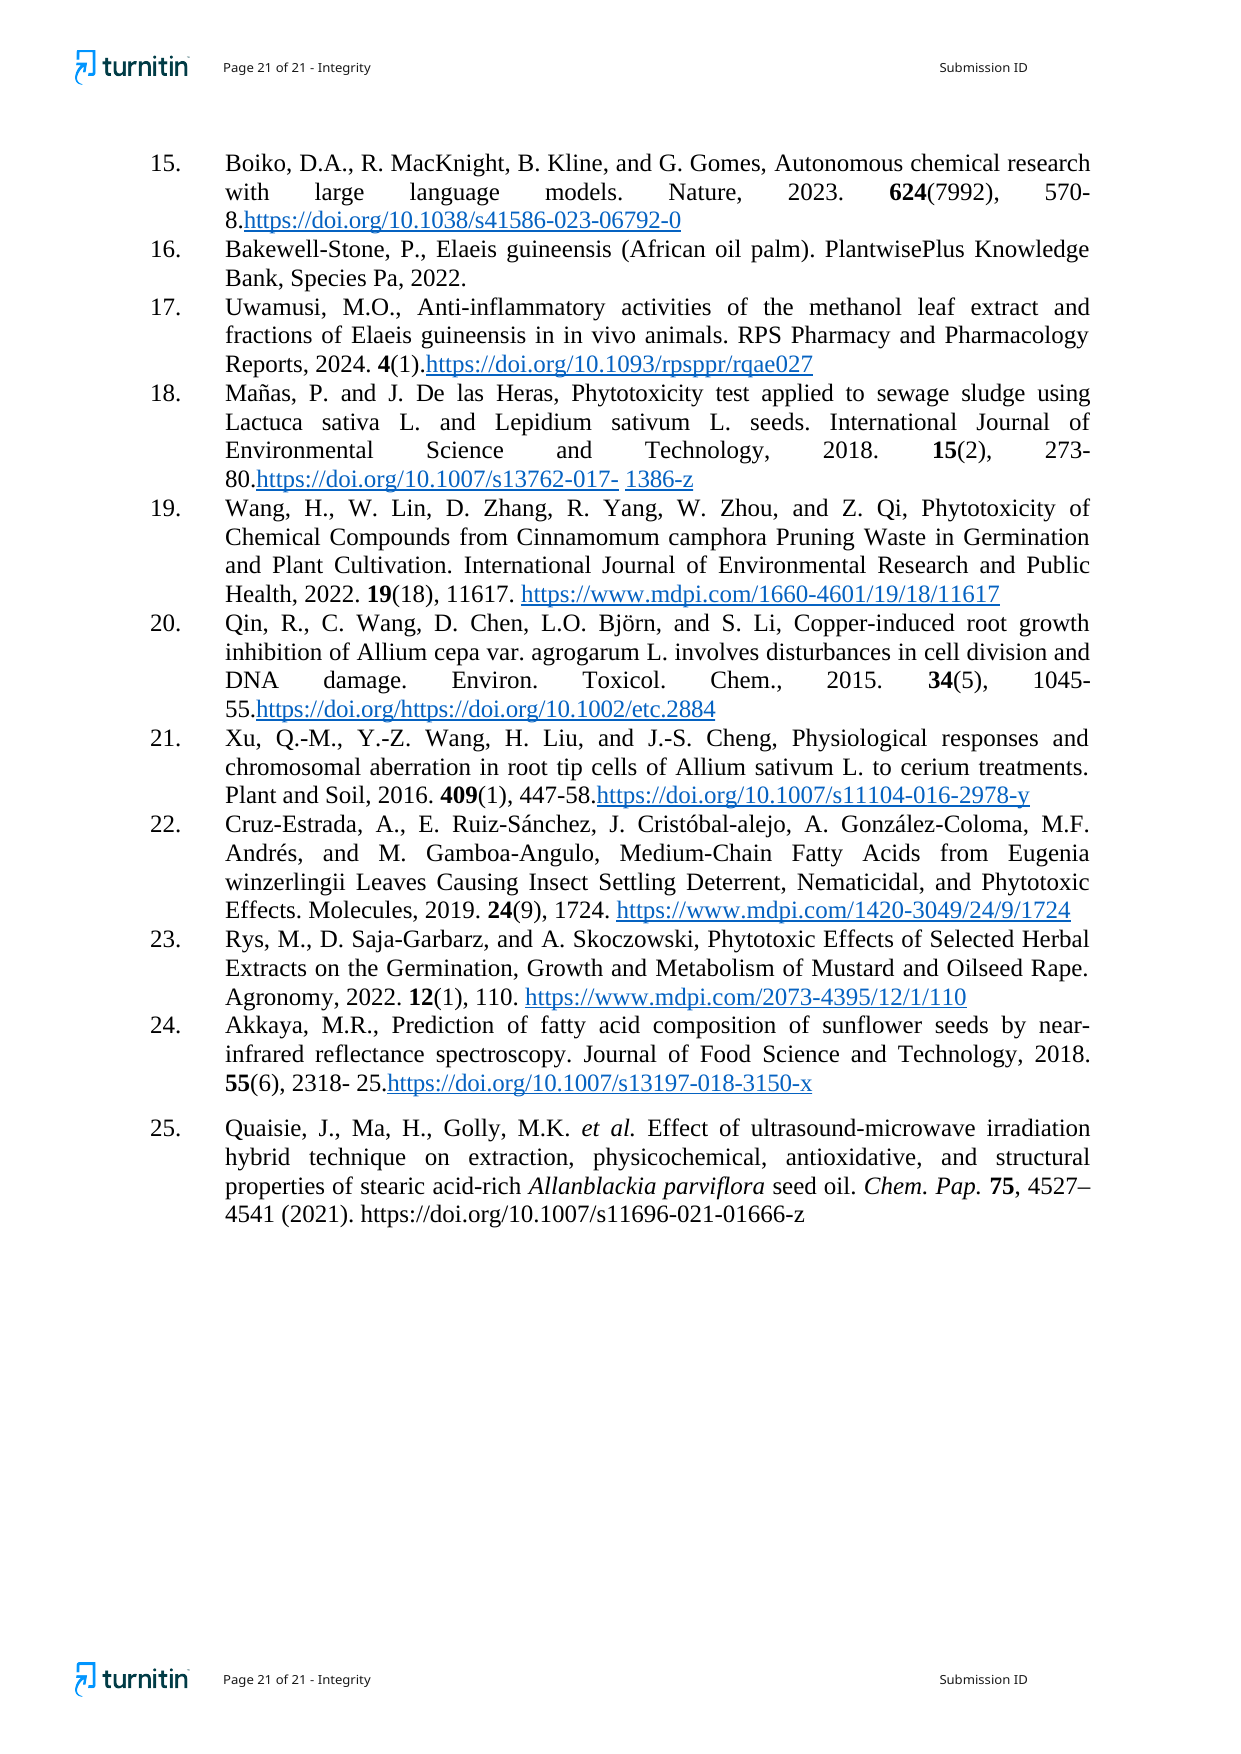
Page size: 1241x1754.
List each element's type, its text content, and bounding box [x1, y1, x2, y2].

list Qin, R., C. Wang, D. Chen, L.O. Björn, and S. Li, Copper-induced root growth inhibition of Allium cepa var. agrogarum L. involves disturbances in cell division and DNA damage. Environ. Toxicol. Chem., 2015. 34(5), 1045- 55.https://doi.org/https://doi.org/10.1002/etc.2884 [150, 608, 1091, 723]
list Uwamusi, M.O., Anti-inflammatory activities of the methanol leaf extract and fractions of Elaeis guineensis in in vivo animals. RPS Pharmacy and Pharmacology Reports, 2024. 4(1).https://doi.org/10.1093/rpsppr/rqae027 [150, 292, 1090, 378]
list Bakewell-Stone, P., Elaeis guineensis (African oil palm). PlantwisePlus Knowledge Bank, Species Pa, 2022. [150, 234, 1090, 292]
list Mañas, P. and J. De las Heras, Phytotoxicity test applied to sewage sludge using Lactuca sativa L. and Lepidium sativum L. seeds. International Journal of Environmental Science and Technology, 2018. 15(2), 273-80.https://doi.org/10.1007/s13762-017- 1386-z [150, 378, 1091, 493]
list Wang, H., W. Lin, D. Zhang, R. Yang, W. Zhou, and Z. Qi, Phytotoxicity of Chemical Compounds from Cinnamomum camphora Pruning Waste in Germination and Plant Cultivation. International Journal of Environmental Research and Public Health, 2022. 19(18), 11617. https://www.mdpi.com/1660-4601/19/18/11617 [150, 493, 1090, 608]
picture [75, 1662, 190, 1697]
list Quaisie, J., Ma, H., Golly, M.K. et al. Effect of ultrasound-microwave irradiation hybrid technique on extraction, physicochemical, antioxidative, and structural properties of stearic acid-rich Allanblackia parviflora seed oil. Chem. Pap. 75, 4527– 4541 (2021). https://doi.org/10.1007/s11696-021-01666-z [150, 1113, 1091, 1228]
list Rys, M., D. Saja-Garbarz, and A. Skoczowski, Phytotoxic Effects of Selected Herbal Extracts on the Germination, Growth and Metabolism of Mustard and Oilseed Rape. Agronomy, 2022. 12(1), 110. https://www.mdpi.com/2073-4395/12/1/110 [150, 924, 1090, 1010]
picture [75, 50, 190, 85]
list Cruz-Estrada, A., E. Ruiz-Sánchez, J. Cristóbal-alejo, A. González-Coloma, M.F. Andrés, and M. Gamboa-Angulo, Medium-Chain Fatty Acids from Eugenia winzerlingii Leaves Causing Insect Settling Deterrent, Nematicidal, and Phytotoxic Effects. Molecules, 2019. 24(9), 1724. https://www.mdpi.com/1420-3049/24/9/1724 [150, 809, 1091, 924]
list Akkaya, M.R., Prediction of fatty acid composition of sunflower seeds by near-infrared reflectance spectroscopy. Journal of Food Science and Technology, 2018. 55(6), 2318- 25.https://doi.org/10.1007/s13197-018-3150-x [150, 1010, 1091, 1097]
list Boiko, D.A., R. MacKnight, B. Kline, and G. Gomes, Autonomous chemical research with large language models. Nature, 2023. 624(7992), 570- 8.https://doi.org/10.1038/s41586-023-06792-0 [150, 148, 1090, 234]
list Xu, Q.-M., Y.-Z. Wang, H. Liu, and J.-S. Cheng, Physiological responses and chromosomal aberration in root tip cells of Allium sativum L. to cerium treatments. Plant and Soil, 2016. 409(1), 447-58.https://doi.org/10.1007/s11104-016-2978-y [150, 723, 1090, 809]
